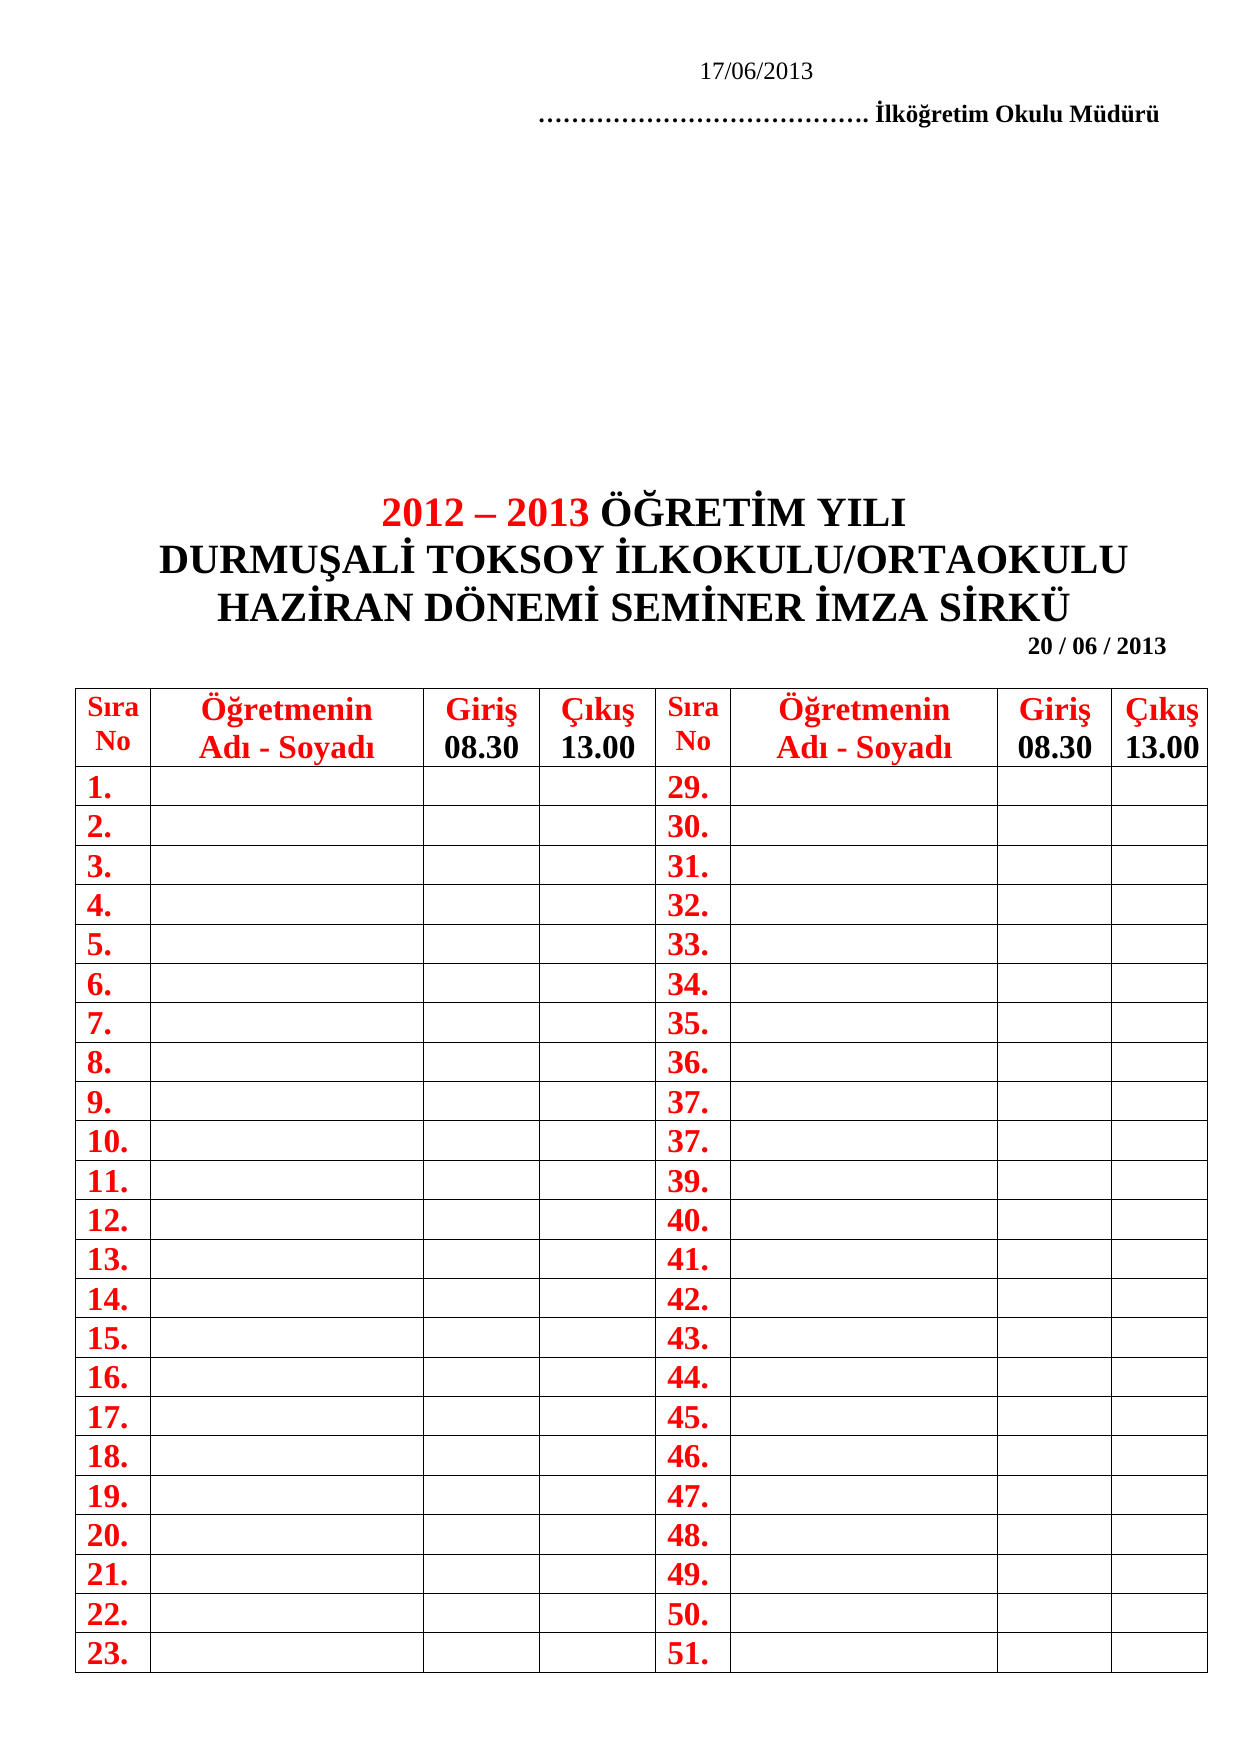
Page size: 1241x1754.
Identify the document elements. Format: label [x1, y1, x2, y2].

table_cell [55, 56, 1207, 1673]
